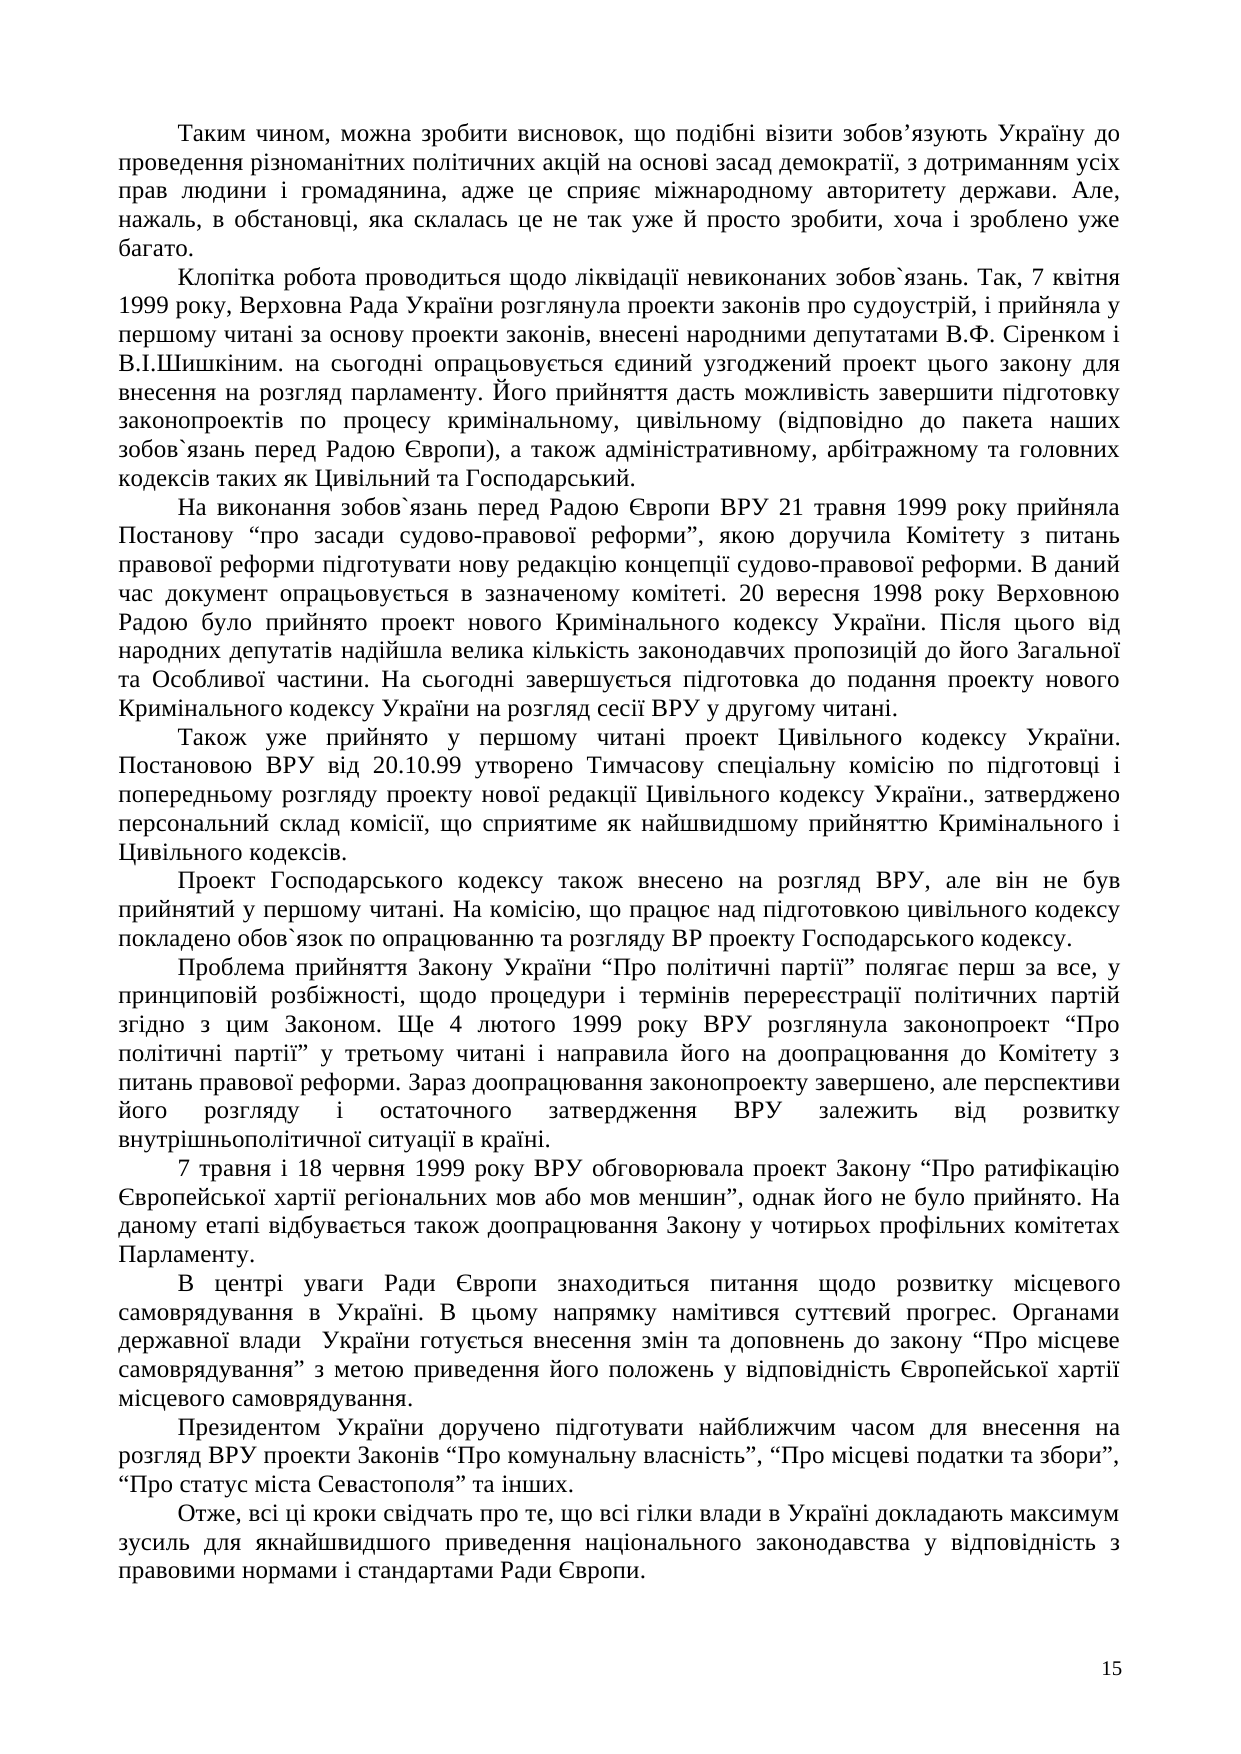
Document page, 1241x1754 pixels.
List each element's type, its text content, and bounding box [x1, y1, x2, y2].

text 7 травня і 18 червня 1999 року ВРУ обговорювала проект Закону “Про ратифікацію Європейської хартії регіональних мов або мов меншин”, однак його не було прийнято. На даному етапі відбувається також доопрацювання Закону у чотирьох профільних комітетах Парламенту. [118, 1153, 1122, 1268]
text Клопітка робота проводиться щодо ліквідації невиконаних зобов`язань. Так, 7 квітня 1999 року, Верховна Рада України розглянула проекти законів про судоустрій, і прийняла у першому читані за основу проекти законів, внесені народними депутатами В.Ф. Сіренком і В.І.Шишкіним. на сьогодні опрацьовується єдиний узгоджений проект цього закону для внесення на розгляд парламенту. Його прийняття дасть можливість завершити підготовку законопроектів по процесу кримінальному, цивільному (відповідно до пакета наших зобов`язань перед Радою Європи), а також адміністративному, арбітражному та головних кодексів таких як Цивільний та Господарський. [118, 262, 1122, 492]
text На виконання зобов`язань перед Радою Європи ВРУ 21 травня 1999 року прийняла Постанову “про засади судово-правової реформи”, якою доручила Комітету з питань правової реформи підготувати нову редакцію концепції судово-правової реформи. В даний час документ опрацьовується в зазначеному комітеті. 20 вересня 1998 року Верховною Радою було прийнято проект нового Кримінального кодексу України. Після цього від народних депутатів надійшла велика кількість законодавчих пропозицій до його Загальної та Особливої частини. На сьогодні завершується підготовка до подання проекту нового Кримінального кодексу України на розгляд сесії ВРУ у другому читані. [118, 492, 1122, 722]
text Таким чином, можна зробити висновок, що подібні візити зобов’язують Україну до проведення різноманітних політичних акцій на основі засад демократії, з дотриманням усіх прав людини і громадянина, адже це сприяє міжнародному авторитету держави. Але, нажаль, в обстановці, яка склалась це не так уже й просто зробити, хоча і зроблено уже багато. [118, 118, 1122, 262]
text Проект Господарського кодексу також внесено на розгляд ВРУ, але він не був прийнятий у першому читані. На комісію, що працює над підготовкою цивільного кодексу покладено обов`язок по опрацюванню та розгляду ВР проекту Господарського кодексу. [118, 866, 1122, 952]
text В центрі уваги Ради Європи знаходиться питання щодо розвитку місцевого самоврядування в Україні. В цьому напрямку намітився суттєвий прогрес. Органами державної влади України готується внесення змін та доповнень до закону “Про місцеве самоврядування” з метою приведення його положень у відповідність Європейської хартії місцевого самоврядування. [118, 1268, 1122, 1412]
text Проблема прийняття Закону України “Про політичні партії” полягає перш за все, у принциповій розбіжності, щодо процедури і термінів перереєстрації політичних партій згідно з цим Законом. Ще 4 лютого 1999 року ВРУ розглянула законопроект “Про політичні партії” у третьому читані і направила його на доопрацювання до Комітету з питань правової реформи. Зараз доопрацювання законопроекту завершено, але перспективи його розгляду і остаточного затвердження ВРУ залежить від розвитку внутрішньополітичної ситуації в країні. [118, 952, 1122, 1153]
text Отже, всі ці кроки свідчать про те, що всі гілки влади в Україні докладають максимум зусиль для якнайшвидшого приведення національного законодавства у відповідність з правовими нормами і стандартами Ради Європи. [118, 1498, 1122, 1584]
text Президентом України доручено підготувати найближчим часом для внесення на розгляд ВРУ проекти Законів “Про комунальну власність”, “Про місцеві податки та збори”, “Про статус міста Севастополя” та інших. [118, 1412, 1122, 1498]
text Також уже прийнято у першому читані проект Цивільного кодексу України. Постановою ВРУ від 20.10.99 утворено Тимчасову спеціальну комісію по підготовці і попередньому розгляду проекту нової редакції Цивільного кодексу України., затверджено персональний склад комісії, що сприятиме як найшвидшому прийняттю Кримінального і Цивільного кодексів. [118, 722, 1122, 866]
